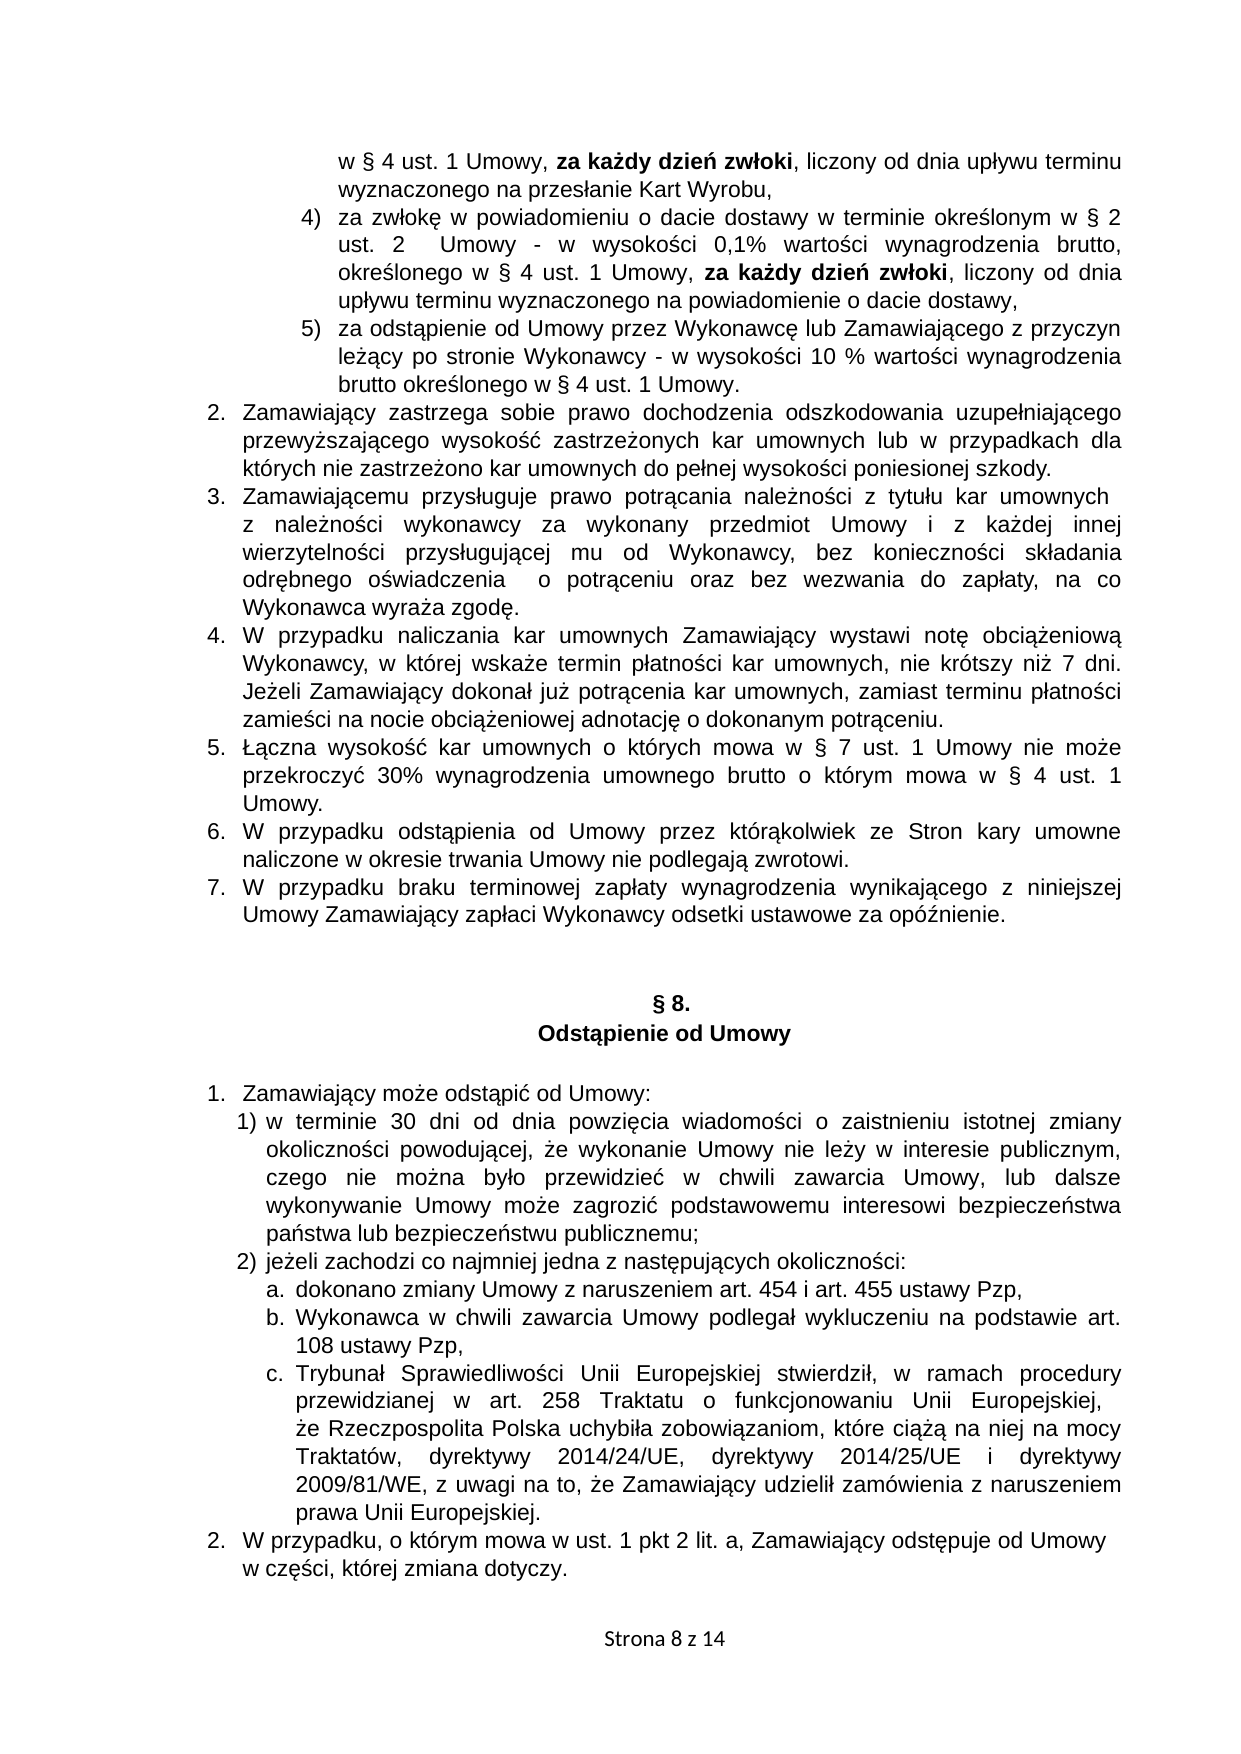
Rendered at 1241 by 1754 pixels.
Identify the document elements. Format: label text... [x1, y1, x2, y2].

list Łączna wysokość kar umownych o których mowa w § 7 ust. 1 Umowy nie może przekroczyć 30% wynagrodzenia umownego brutto o którym mowa w § 4 ust. 1 Umowy. [207, 734, 1122, 816]
list W przypadku odstąpienia od Umowy przez którąkolwiek ze Stron kary umowne naliczone w okresie trwania Umowy nie podlegają zwrotowi. [207, 818, 1122, 872]
list W przypadku, o którym mowa w ust. 1 pkt 2 lit. a, Zamawiający odstępuje od Umowy w części, której zmiana dotyczy. [207, 1527, 1122, 1581]
list w terminie 30 dni od dnia powzięcia wiadomości o zaistnieniu istotnej zmiany okoliczności powodującej, że wykonanie Umowy nie leży w interesie publicznym, czego nie można było przewidzieć w chwili zawarcia Umowy, lub dalsze wykonywanie Umowy może zagrozić podstawowemu interesowi bezpieczeństwa państwa lub bezpieczeństwu publicznemu; [236, 1108, 1122, 1246]
list za zwłokę w powiadomieniu o dacie dostawy w terminie określonym w § 2 ust. 2 Umowy - w wysokości 0,1% wartości wynagrodzenia brutto, określonego w § 4 ust. 1 Umowy, za każdy dzień zwłoki, liczony od dnia upływu terminu wyznaczonego na powiadomienie o dacie dostawy, [301, 203, 1122, 314]
text Odstąpienie od Umowy [207, 1020, 1122, 1046]
list Zamawiającemu przysługuje prawo potrącania należności z tytułu kar umownych z należności wykonawcy za wykonany przedmiot Umowy i z każdej innej wierzytelności przysługującej mu od Wykonawcy, bez konieczności składania odrębnego oświadczenia o potrąceniu oraz bez wezwania do zapłaty, na co Wykonawca wyraża zgodę. [207, 483, 1122, 621]
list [301, 148, 1122, 202]
list jeżeli zachodzi co najmniej jedna z następujących okoliczności: [236, 1248, 1122, 1274]
list W przypadku braku terminowej zapłaty wynagrodzenia wynikającego z niniejszej Umowy Zamawiający zapłaci Wykonawcy odsetki ustawowe za opóźnienie. [207, 873, 1122, 928]
list Trybunał Sprawiedliwości Unii Europejskiej stwierdził, w ramach procedury przewidzianej w art. 258 Traktatu o funkcjonowaniu Unii Europejskiej, że Rzeczpospolita Polska uchybiła zobowiązaniom, które ciążą na niej na mocy Traktatów, dyrektywy 2014/24/UE, dyrektywy 2014/25/UE i dyrektywy 2009/81/WE, z uwagi na to, że Zamawiający udzielił zamówienia z naruszeniem prawa Unii Europejskiej. [266, 1359, 1122, 1526]
list za odstąpienie od Umowy przez Wykonawcę lub Zamawiającego z przyczyn leżący po stronie Wykonawcy - w wysokości 10 % wartości wynagrodzenia brutto określonego w § 4 ust. 1 Umowy. [301, 315, 1122, 397]
list Zamawiający zastrzega sobie prawo dochodzenia odszkodowania uzupełniającego przewyższającego wysokość zastrzeżonych kar umownych lub w przypadkach dla których nie zastrzeżono kar umownych do pełnej wysokości poniesionej szkody. [207, 399, 1122, 481]
list dokonano zmiany Umowy z naruszeniem art. 454 i art. 455 ustawy Pzp, [266, 1276, 1122, 1302]
text § 8. [207, 990, 1122, 1016]
list W przypadku naliczania kar umownych Zamawiający wystawi notę obciążeniową Wykonawcy, w której wskaże termin płatności kar umownych, nie krótszy niż 7 dni. Jeżeli Zamawiający dokonał już potrącenia kar umownych, zamiast terminu płatności zamieści na nocie obciążeniowej adnotację o dokonanym potrąceniu. [207, 622, 1122, 732]
list Wykonawca w chwili zawarcia Umowy podlegał wykluczeniu na podstawie art. 108 ustawy Pzp, [266, 1304, 1122, 1358]
list Zamawiający może odstąpić od Umowy: [207, 1080, 1122, 1107]
